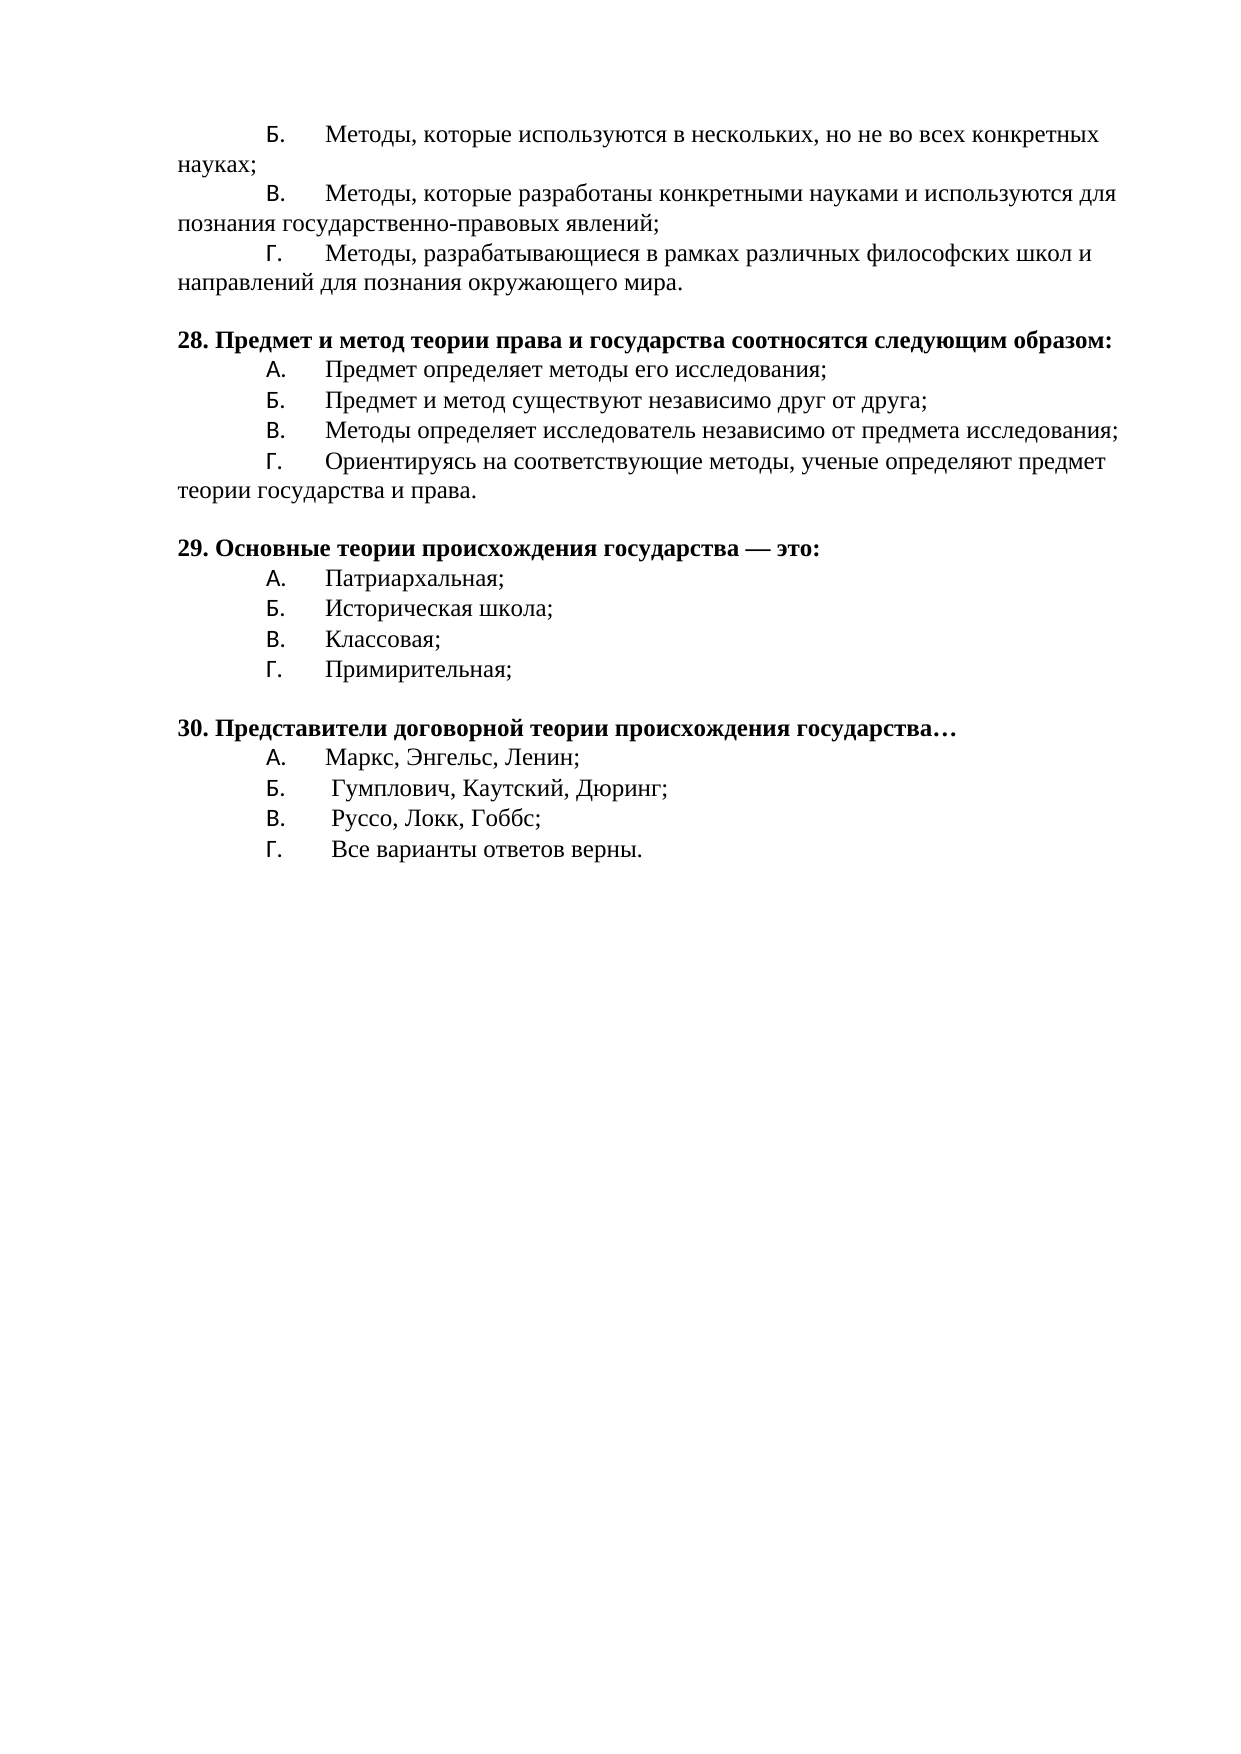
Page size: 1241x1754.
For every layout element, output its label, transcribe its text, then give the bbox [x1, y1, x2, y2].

list Методы, которые используются в нескольких, но не во всех конкретных науках; [177, 118, 1152, 177]
list Все варианты ответов верны. [177, 833, 1152, 863]
list Методы определяет исследователь независимо от предмета исследования; [177, 414, 1152, 445]
text 30. Представители договорной теории происхождения государства… [177, 713, 1152, 741]
list Историческая школа; [177, 592, 1152, 623]
list Маркс, Энгельс, Ленин; [177, 741, 1152, 772]
list Ориентируясь на соответствующие методы, ученые определяют предмет теории государства и права. [177, 445, 1152, 504]
list Предмет определяет методы его исследования; [177, 353, 1152, 384]
list Методы, разрабатывающиеся в рамках различных философских школ и направлений для познания окружающего мира. [177, 237, 1152, 296]
text 29. Основные теории происхождения государства — это: [177, 533, 1152, 562]
list Примирительная; [177, 653, 1152, 684]
list Патриархальная; [177, 562, 1152, 592]
list Методы, которые разработаны конкретными науками и используются для познания государственно-правовых явлений; [177, 177, 1152, 237]
list Предмет и метод существуют независимо друг от друга; [177, 384, 1152, 414]
text 28. Предмет и метод теории права и государства соотносятся следующим образом: [177, 325, 1152, 353]
list Классовая; [177, 623, 1152, 653]
list Гумплович, Каутский, Дюринг; [177, 772, 1152, 802]
list Руссо, Локк, Гоббс; [177, 802, 1152, 833]
